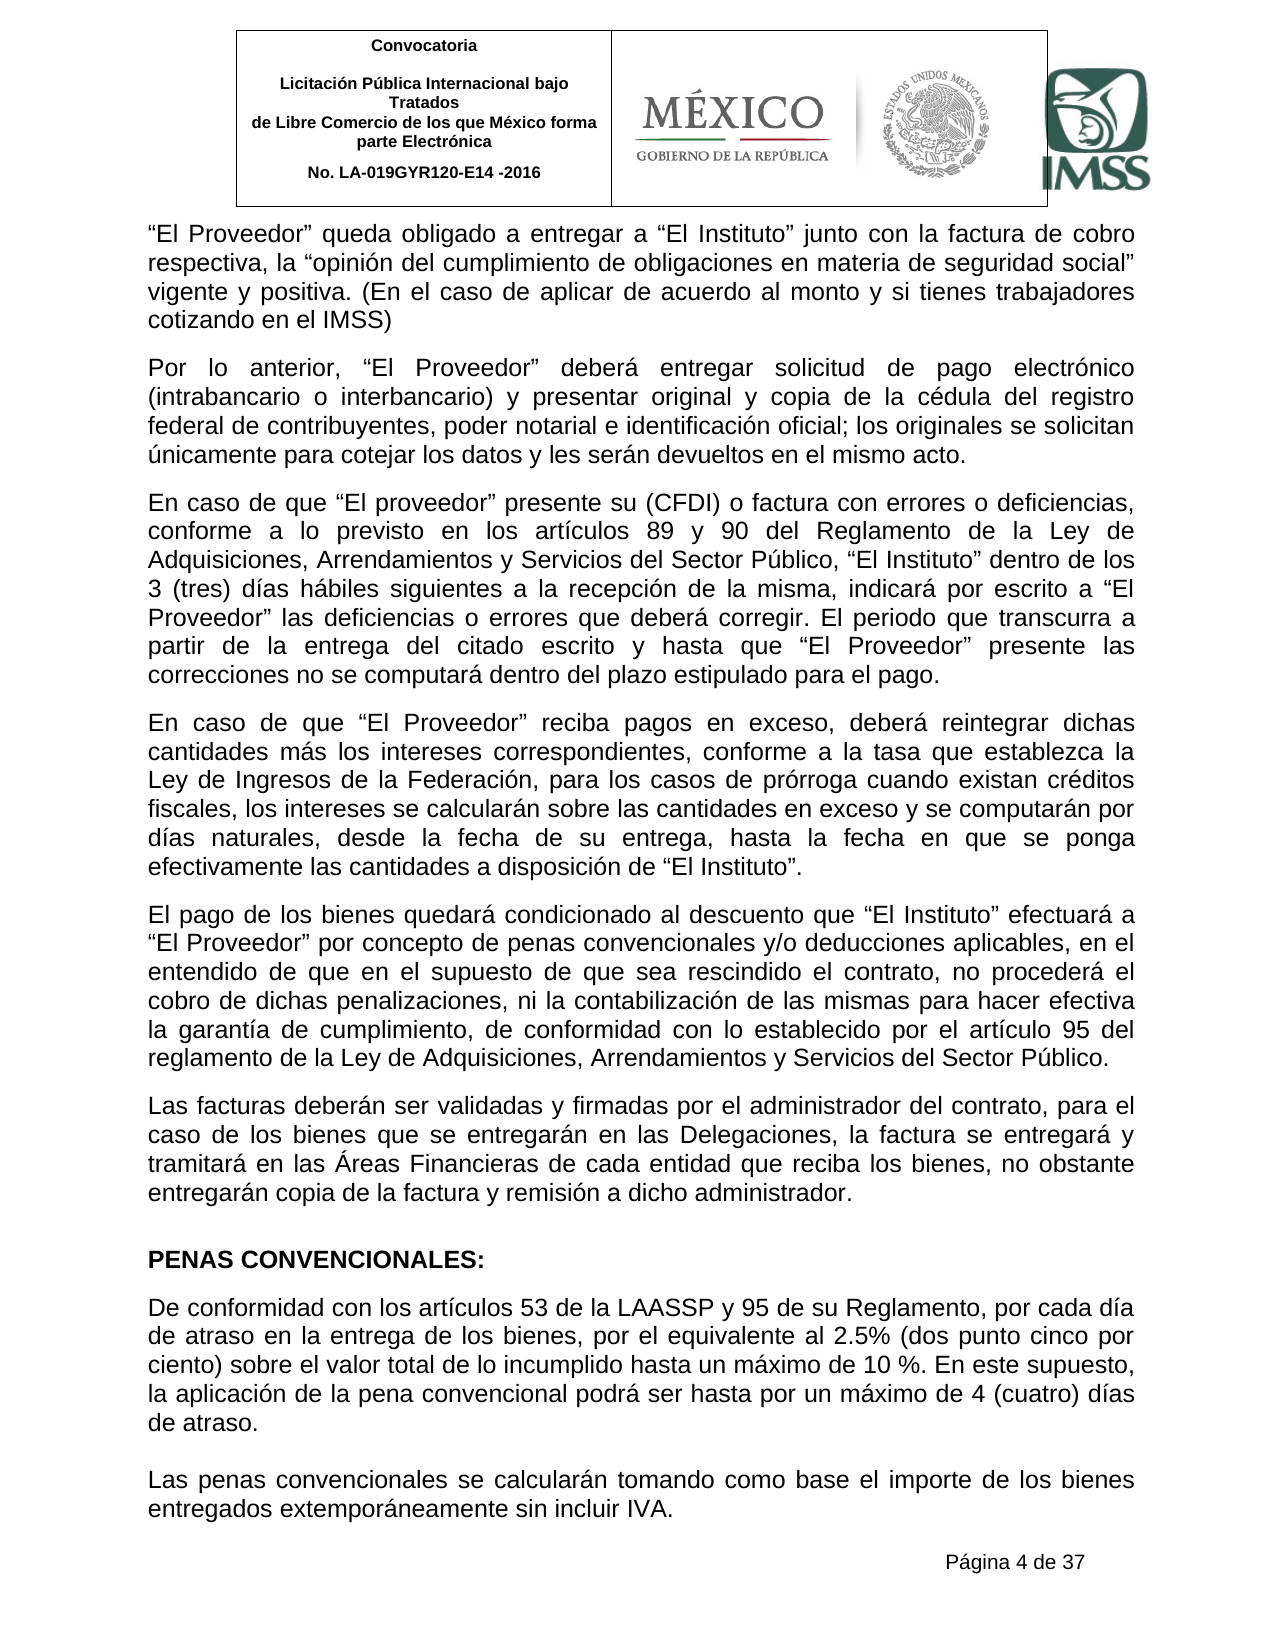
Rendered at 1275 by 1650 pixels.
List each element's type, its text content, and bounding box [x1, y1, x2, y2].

text De conformidad con los artículos 53 de la LAASSP y 95 de su Reglamento, por cada día de atraso en la entrega de los bienes, por el equivalente al 2.5% (dos punto cinco por ciento) sobre el valor total de lo incumplido hasta un máximo de 10 %. En este supuesto, la aplicación de la pena convencional podrá ser hasta por un máximo de 4 (cuatro) días de atraso. [148, 1293, 1137, 1436]
text PENAS CONVENCIONALES: [148, 1245, 1137, 1273]
text Las facturas deberán ser validadas y firmadas por el administrador del contrato, para el caso de los bienes que se entregarán en las Delegaciones, la factura se entregará y tramitará en las Áreas Financieras de cada entidad que reciba los bienes, no obstante entregarán copia de la factura y remisión a dicho administrador. [148, 1091, 1137, 1206]
picture [633, 57, 993, 189]
text En caso de que “El proveedor” presente su (CFDI) o factura con errores o deficiencias, conforme a lo previsto en los artículos 89 y 90 del Reglamento de la Ley de Adquisiciones, Arrendamientos y Servicios del Sector Público, “El Instituto” dentro de los 3 (tres) días hábiles siguientes a la recepción de la misma, indicará por escrito a “El Proveedor” las deficiencias o errores que deberá corregir. El periodo que transcurra a partir de la entrega del citado escrito y hasta que “El Proveedor” presente las correcciones no se computará dentro del plazo estipulado para el pago. [148, 488, 1137, 689]
picture [1037, 58, 1047, 197]
picture [1048, 58, 1152, 197]
text El pago de los bienes quedará condicionado al descuento que “El Instituto” efectuará a “El Proveedor” por concepto de penas convencionales y/o deducciones aplicables, en el entendido de que en el supuesto de que sea rescindido el contrato, no procederá el cobro de dichas penalizaciones, ni la contabilización de las mismas para hacer efectiva la garantía de cumplimiento, de conformidad con lo establecido por el artículo 95 del reglamento de la Ley de Adquisiciones, Arrendamientos y Servicios del Sector Público. [148, 900, 1137, 1072]
text En caso de que “El Proveedor” reciba pagos en exceso, deberá reintegrar dichas cantidades más los intereses correspondientes, conforme a la tasa que establezca la Ley de Ingresos de la Federación, para los casos de prórroga cuando existan créditos fiscales, los intereses se calcularán sobre las cantidades en exceso y se computarán por días naturales, desde la fecha de su entrega, hasta la fecha en que se ponga efectivamente las cantidades a disposición de “El Instituto”. [148, 708, 1137, 881]
text Las penas convencionales se calcularán tomando como base el importe de los bienes entregados extemporáneamente sin incluir IVA. [148, 1465, 1137, 1523]
text Por lo anterior, “El Proveedor” deberá entregar solicitud de pago electrónico (intrabancario o interbancario) y presentar original y copia de la cédula del registro federal de contribuyentes, poder notarial e identificación oficial; los originales se solicitan únicamente para cotejar los datos y les serán devueltos en el mismo acto. [148, 353, 1137, 468]
text “El Proveedor” queda obligado a entregar a “El Instituto” junto con la factura de cobro respectiva, la “opinión del cumplimiento de obligaciones en materia de seguridad social” vigente y positiva. (En el caso de aplicar de acuerdo al monto y si tienes trabajadores cotizando en el IMSS) [148, 219, 1137, 334]
